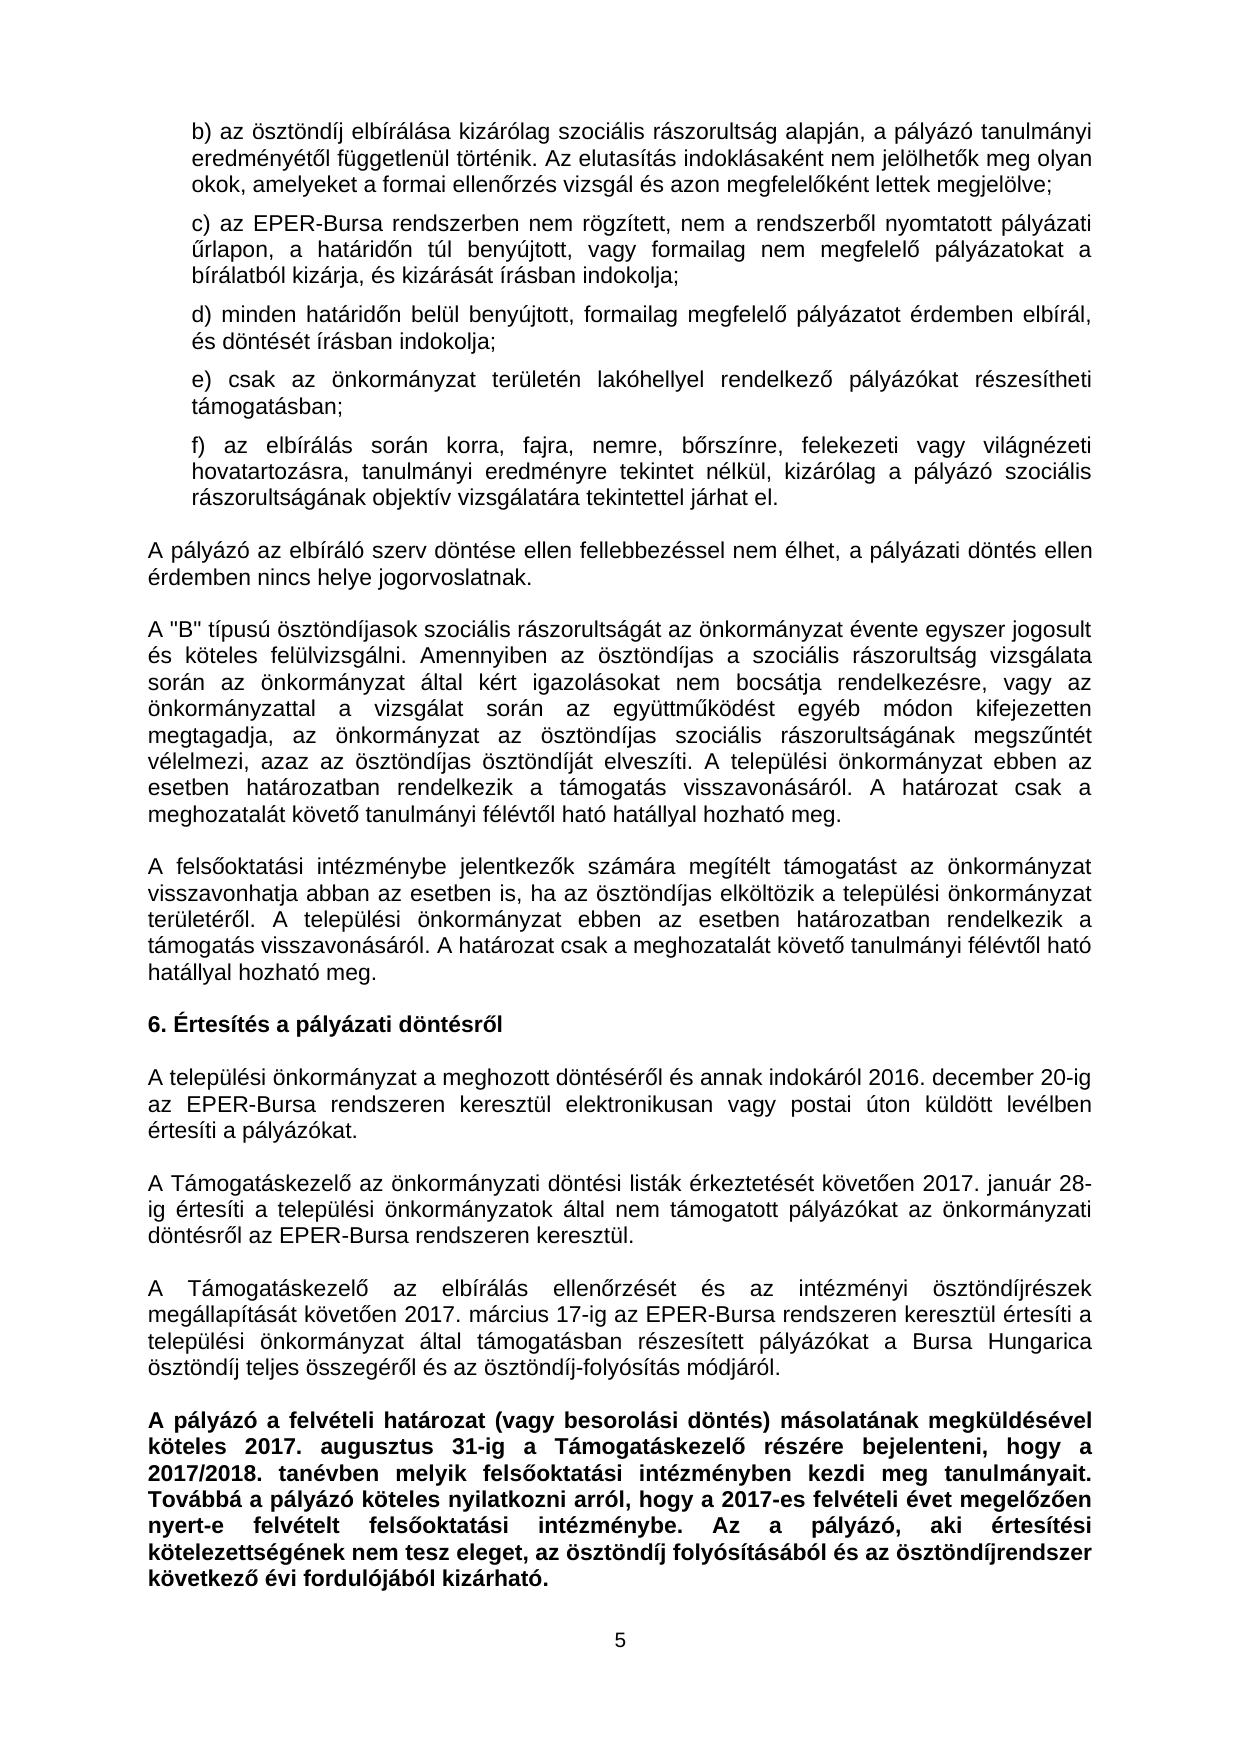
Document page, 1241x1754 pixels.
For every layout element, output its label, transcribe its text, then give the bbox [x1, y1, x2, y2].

text A pályázó a felvételi határozat (vagy besorolási döntés) másolatának megküldésével köteles 2017. augusztus 31-ig a Támogatáskezelő részére bejelenteni, hogy a 2017/2018. tanévben melyik felsőoktatási intézményben kezdi meg tanulmányait. Továbbá a pályázó köteles nyilatkozni arról, hogy a 2017-es felvételi évet megelőzően nyert-e felvételt felsőoktatási intézménybe. Az a pályázó, aki értesítési kötelezettségének nem tesz eleget, az ösztöndíj folyósításából és az ösztöndíjrendszer következő évi fordulójából kizárható. [148, 1407, 1092, 1591]
text A felsőoktatási intézménybe jelentkezők számára megítélt támogatást az önkormányzat visszavonhatja abban az esetben is, ha az ösztöndíjas elköltözik a települési önkormányzat területéről. A települési önkormányzat ebben az esetben határozatban rendelkezik a támogatás visszavonásáról. A határozat csak a meghozatalát követő tanulmányi félévtől ható hatállyal hozható meg. [148, 853, 1092, 985]
text A "B" típusú ösztöndíjasok szociális rászorultságát az önkormányzat évente egyszer jogosult és köteles felülvizsgálni. Amennyiben az ösztöndíjas a szociális rászorultság vizsgálata során az önkormányzat által kért igazolásokat nem bocsátja rendelkezésre, vagy az önkormányzattal a vizsgálat során az együttműködést egyéb módon kifejezetten megtagadja, az önkormányzat az ösztöndíjas szociális rászorultságának megszűntét vélelmezi, azaz az ösztöndíjas ösztöndíját elveszíti. A települési önkormányzat ebben az esetben határozatban rendelkezik a támogatás visszavonásáról. A határozat csak a meghozatalát követő tanulmányi félévtől ható hatállyal hozható meg. [148, 616, 1092, 827]
text f) az elbírálás során korra, fajra, nemre, bőrszínre, felekezeti vagy világnézeti hovatartozásra, tanulmányi eredményre tekintet nélkül, kizárólag a pályázó szociális rászorultságának objektív vizsgálatára tekintettel járhat el. [191, 432, 1092, 511]
text c) az EPER-Bursa rendszerben nem rögzített, nem a rendszerből nyomtatott pályázati űrlapon, a határidőn túl benyújtott, vagy formailag nem megfelelő pályázatokat a bírálatból kizárja, és kizárását írásban indokolja; [191, 210, 1092, 289]
text b) az ösztöndíj elbírálása kizárólag szociális rászorultság alapján, a pályázó tanulmányi eredményétől függetlenül történik. Az elutasítás indoklásaként nem jelölhetők meg olyan okok, amelyeket a formai ellenőrzés vizsgál és azon megfelelőként lettek megjelölve; [191, 118, 1092, 197]
text e) csak az önkormányzat területén lakóhellyel rendelkező pályázókat részesítheti támogatásban; [191, 366, 1092, 419]
text 6. Értesítés a pályázati döntésről [148, 1011, 1092, 1038]
text A települési önkormányzat a meghozott döntéséről és annak indokáról 2016. december 20-ig az EPER-Bursa rendszeren keresztül elektronikusan vagy postai úton küldött levélben értesíti a pályázókat. [148, 1064, 1092, 1143]
text A pályázó az elbíráló szerv döntése ellen fellebbezéssel nem élhet, a pályázati döntés ellen érdemben nincs helye jogorvoslatnak. [148, 537, 1092, 590]
text d) minden határidőn belül benyújtott, formailag megfelelő pályázatot érdemben elbírál, és döntését írásban indokolja; [191, 301, 1092, 354]
text A Támogatáskezelő az önkormányzati döntési listák érkeztetését követően 2017. január 28-ig értesíti a települési önkormányzatok által nem támogatott pályázókat az önkormányzati döntésről az EPER-Bursa rendszeren keresztül. [148, 1169, 1092, 1249]
text A Támogatáskezelő az elbírálás ellenőrzését és az intézményi ösztöndíjrészek megállapítását követően 2017. március 17-ig az EPER-Bursa rendszeren keresztül értesíti a települési önkormányzat által támogatásban részesített pályázókat a Bursa Hungarica ösztöndíj teljes összegéről és az ösztöndíj-folyósítás módjáról. [148, 1275, 1092, 1380]
